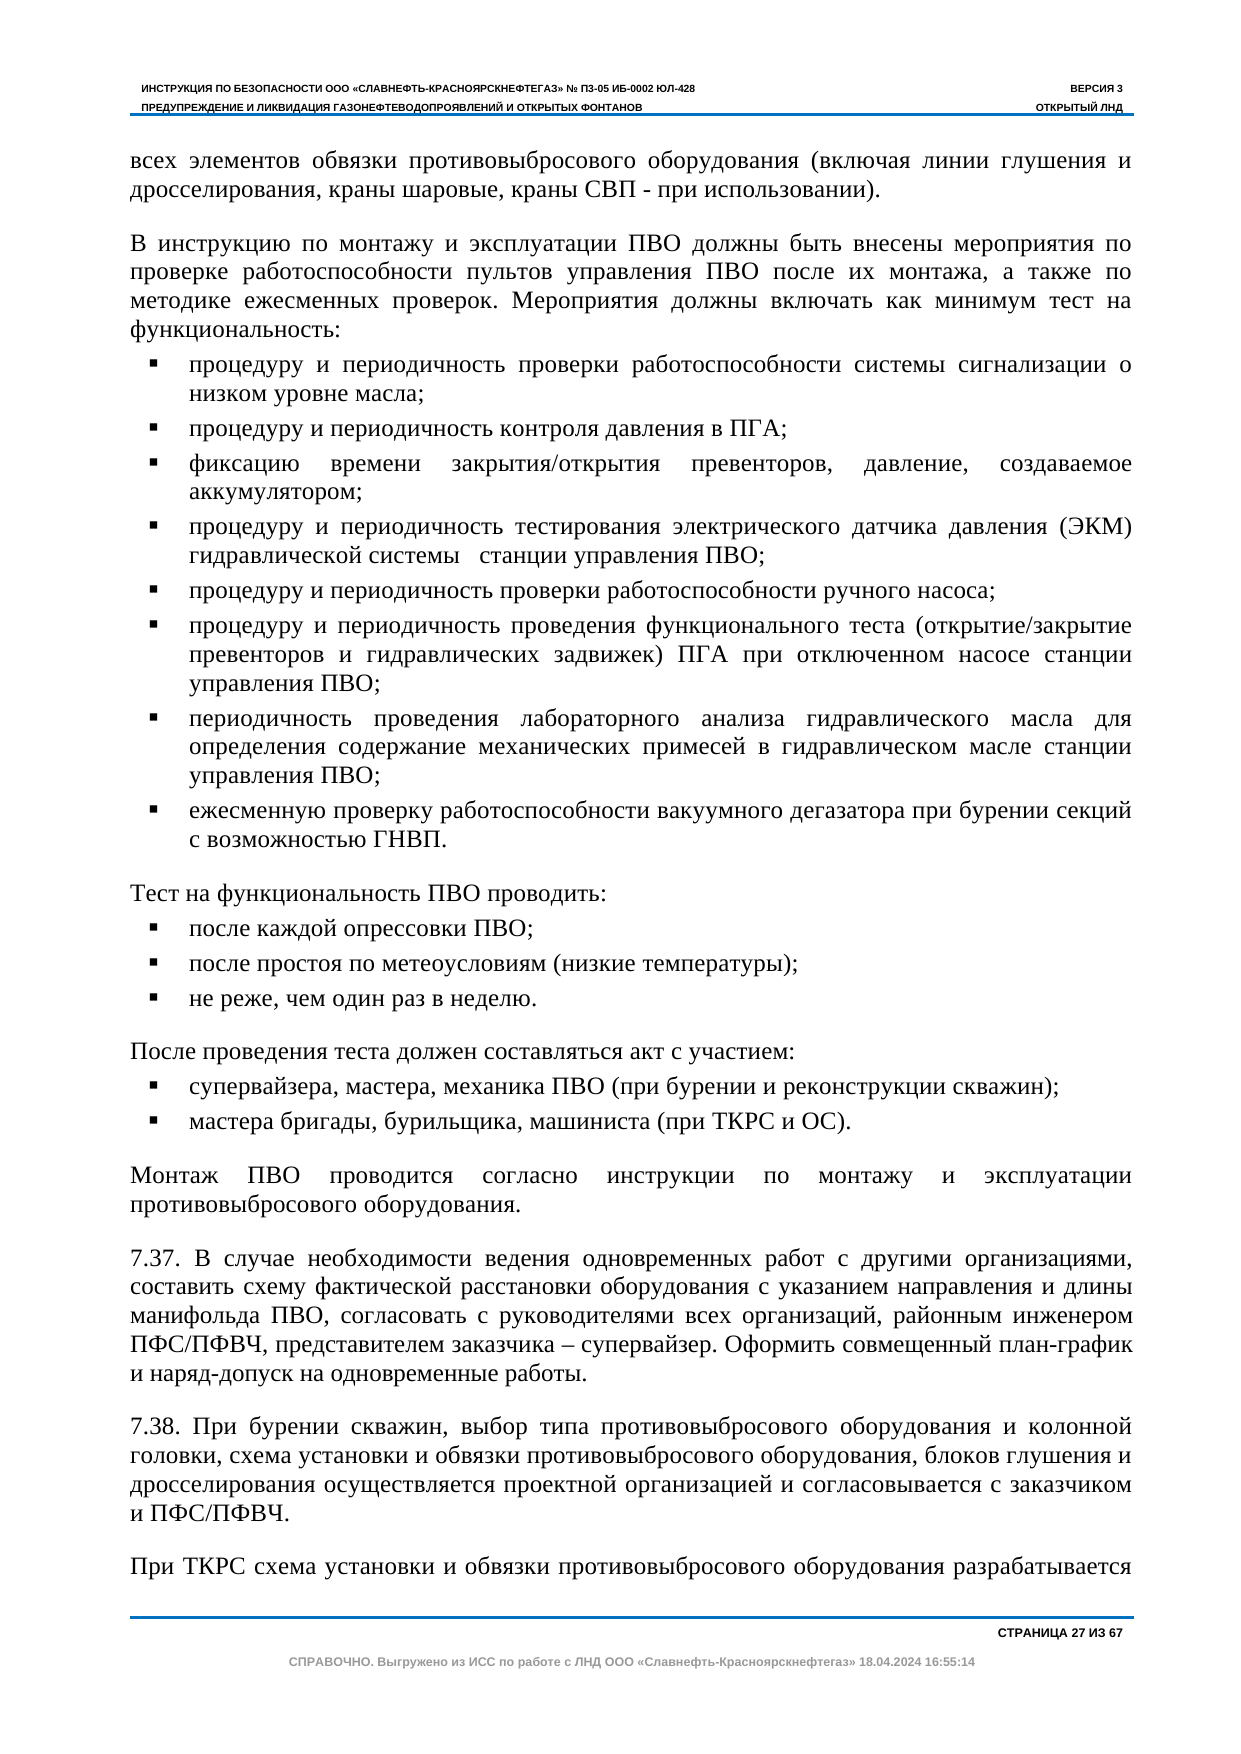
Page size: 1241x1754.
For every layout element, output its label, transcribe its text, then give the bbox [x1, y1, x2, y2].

list периодичность проведения лабораторного анализа гидравлического масла для определения содержание механических примесей в гидравлическом масле станции управления ПВО; [148, 703, 1134, 789]
list процедуру и периодичность контроля давления в ПГА; [148, 413, 1134, 441]
text После проведения теста должен составляться акт с участием: [130, 1036, 1134, 1065]
list мастера бригады, бурильщика, машиниста (при ТКРС и ОС). [148, 1106, 1134, 1135]
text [130, 145, 1134, 203]
list процедуру и периодичность проверки работоспособности ручного насоса; [148, 575, 1134, 604]
list не реже, чем один раз в неделю. [148, 983, 1134, 1011]
list после каждой опрессовки ПВО; [148, 913, 1134, 941]
list ежесменную проверку работоспособности вакуумного дегазатора при бурении секций с возможностью ГНВП. [148, 795, 1134, 853]
text В инструкцию по монтажу и эксплуатации ПВО должны быть внесены мероприятия по проверке работоспособности пультов управления ПВО после их монтажа, а также по методике ежесменных проверок. Мероприятия должны включать как минимум тест на функциональность: [130, 228, 1134, 343]
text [130, 1551, 1134, 1580]
text Монтаж ПВО проводится согласно инструкции по монтажу и эксплуатации противовыбросового оборудования. [130, 1160, 1134, 1218]
text Тест на функциональность ПВО проводить: [130, 878, 1134, 906]
list процедуру и периодичность проверки работоспособности системы сигнализации о низком уровне масла; [148, 349, 1134, 406]
list процедуру и периодичность тестирования электрического датчика давления (ЭКМ) гидравлической системы станции управления ПВО; [148, 511, 1134, 569]
list процедуру и периодичность проведения функционального теста (открытие/закрытие превенторов и гидравлических задвижек) ПГА при отключенном насосе станции управления ПВО; [148, 610, 1134, 696]
text 7.37. В случае необходимости ведения одновременных работ с другими организациями, составить схему фактической расстановки оборудования с указанием направления и длины манифольда ПВО, согласовать с руководителями всех организаций, районным инженером ПФС/ПФВЧ, представителем заказчика – супервайзер. Оформить совмещенный план-график и наряд-допуск на одновременные работы. [130, 1243, 1134, 1386]
list супервайзера, мастера, механика ПВО (при бурении и реконструкции скважин); [148, 1071, 1134, 1100]
list после простоя по метеоусловиям (низкие температуры); [148, 948, 1134, 976]
text 7.38. При бурении скважин, выбор типа противовыбросового оборудования и колонной головки, схема установки и обвязки противовыбросового оборудования, блоков глушения и дросселирования осуществляется проектной организацией и согласовывается с заказчиком и ПФС/ПФВЧ. [130, 1411, 1134, 1526]
list фиксацию времени закрытия/открытия превенторов, давление, создаваемое аккумулятором; [148, 448, 1134, 505]
